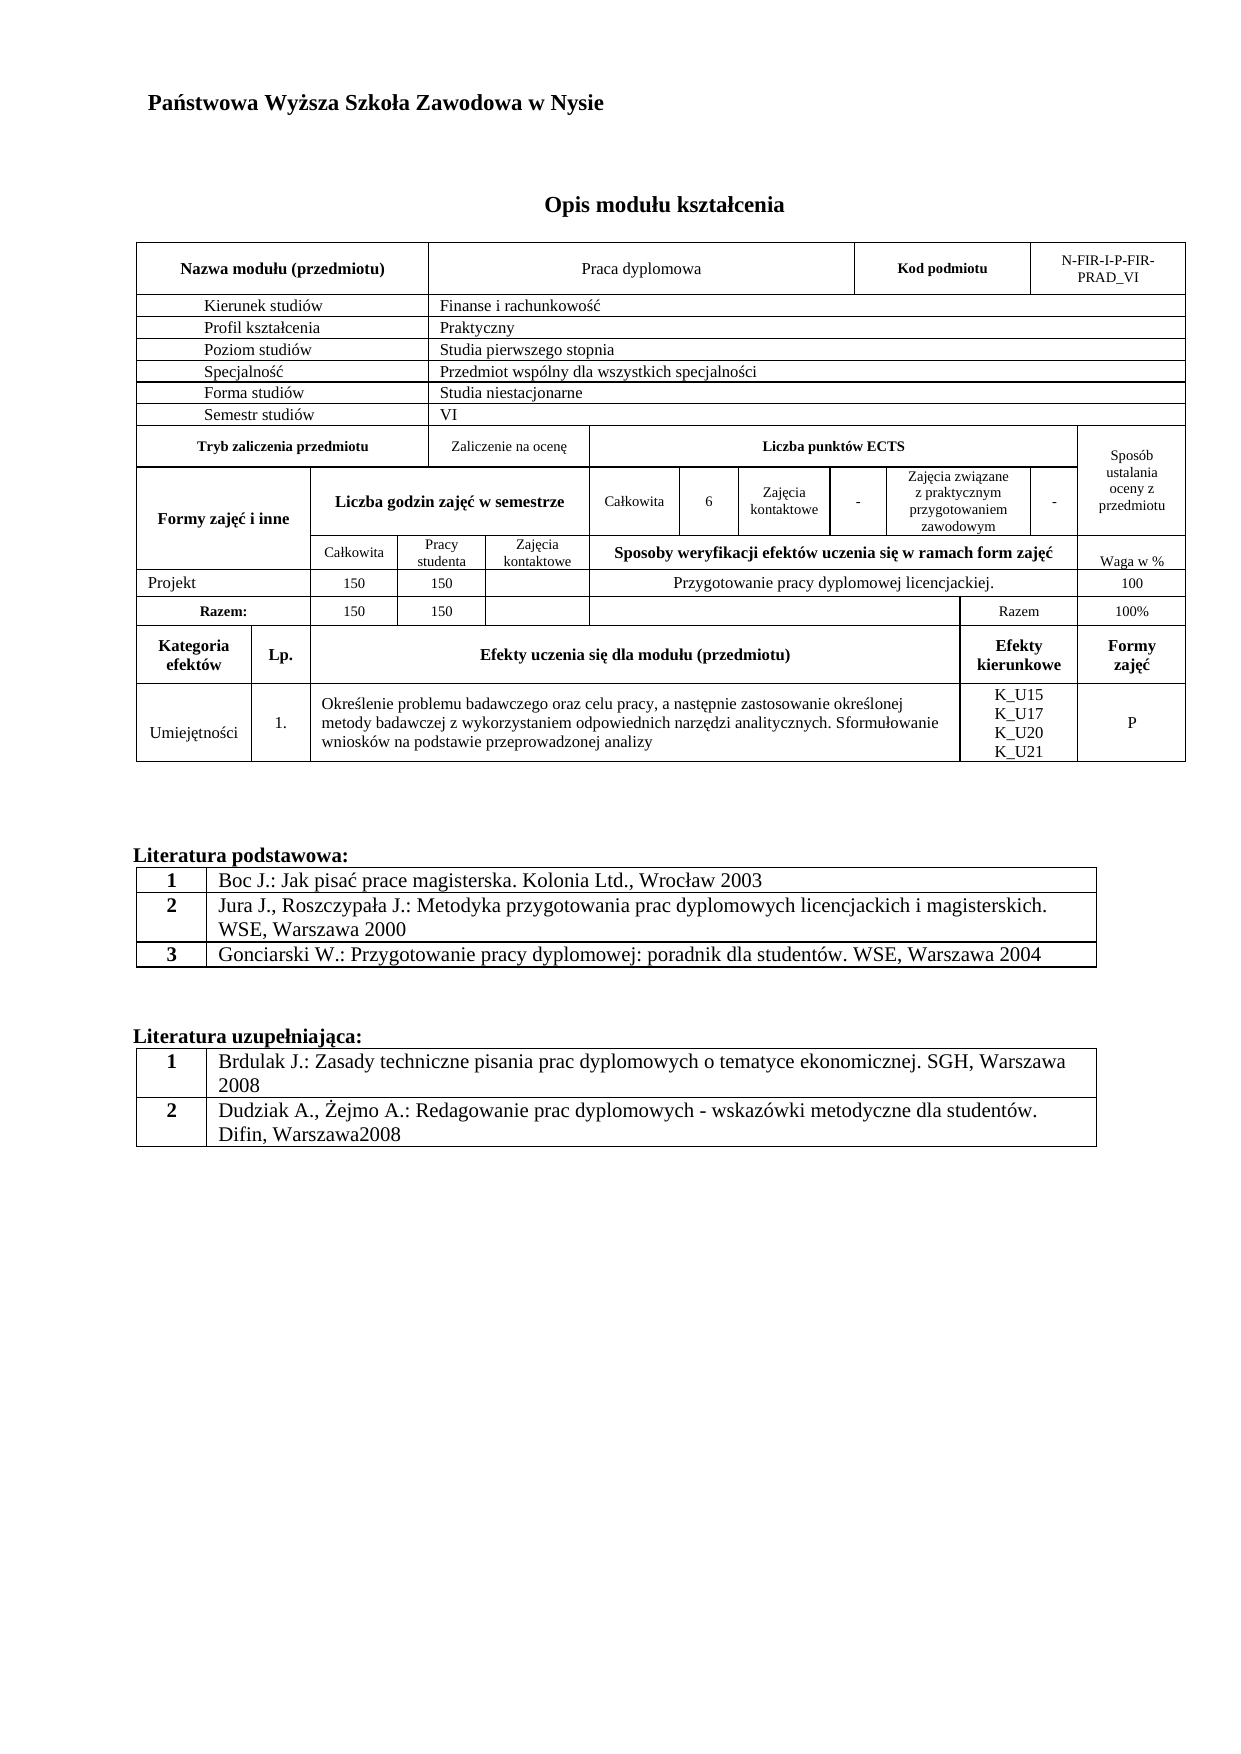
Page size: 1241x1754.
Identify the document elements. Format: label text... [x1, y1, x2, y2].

table_cell VI [429, 404, 1185, 425]
table_cell Specjalność [137, 361, 428, 381]
table_header Kod podmiotu [855, 243, 1030, 294]
table_cell Projekt [137, 570, 310, 596]
table_cell Sposób ustalania oceny z przedmiotu [1078, 426, 1185, 534]
table_header 1 [137, 1049, 206, 1097]
table_cell [590, 597, 959, 625]
table_cell Studia niestacjonarne [429, 383, 1185, 403]
table_cell Jura J., Roszczypała J.: Metodyka przygotowania prac dyplomowych licencjackich i magisterskich. WSE, Warszawa 2000 [207, 893, 1096, 941]
table_cell Pracy studenta [398, 536, 485, 569]
table_cell Semestr studiów [137, 404, 428, 425]
text Państwowa Wyższa Szkoła Zawodowa w Nysie [148, 89, 1181, 115]
table_cell Gonciarski W.: Przygotowanie pracy dyplomowej: poradnik dla studentów. WSE, Warszawa 2004 [207, 943, 1096, 966]
table_cell Profil kształcenia [137, 317, 428, 338]
table_header N-FIR-I-P-FIR-PRAD_VI [1031, 243, 1185, 294]
table_cell Lp. [252, 626, 310, 683]
table_cell 2 [137, 893, 206, 941]
table_cell - [831, 468, 886, 534]
table_cell 100% [1078, 597, 1185, 625]
table_cell 100 [1078, 570, 1185, 596]
text Literatura podstawowa: [133, 843, 1181, 867]
table_cell 150 [398, 597, 485, 625]
table_cell 3 [137, 943, 206, 966]
table_cell Całkowita [590, 468, 679, 534]
table_cell P [1078, 684, 1185, 761]
table_cell Formy zajęć i inne [137, 468, 310, 569]
table_header 1 [137, 868, 206, 892]
table_cell Dudziak A., Żejmo A.: Redagowanie prac dyplomowych - wskazówki metodyczne dla studentów. Difin, Warszawa2008 [207, 1098, 1096, 1146]
table_cell - [1031, 468, 1077, 534]
table_cell Praktyczny [429, 317, 1185, 338]
table_header Praca dyplomowa [429, 243, 854, 294]
table_cell Liczba godzin zajęć w semestrze [311, 468, 589, 534]
table_cell Forma studiów [137, 383, 428, 403]
table_cell Razem [961, 597, 1077, 625]
table_cell Zajęcia związane z praktycznym przygotowaniem zawodowym [887, 468, 1030, 534]
table_cell Sposoby weryfikacji efektów uczenia się w ramach form zajęć [590, 536, 1077, 569]
table_cell Całkowita [311, 536, 397, 569]
table_cell Określenie problemu badawczego oraz celu pracy, a następnie zastosowanie określonej metody badawczej z wykorzystaniem odpowiednich narzędzi analitycznych. Sformułowanie wniosków na podstawie przeprowadzonej analizy [311, 684, 959, 761]
table_cell Studia pierwszego stopnia [429, 339, 1185, 359]
table_cell 1. [252, 684, 310, 761]
table_cell 150 [311, 570, 397, 596]
table_cell [486, 570, 589, 596]
table_cell Finanse i rachunkowość [429, 295, 1185, 316]
table_cell [486, 597, 589, 625]
table_header Brdulak J.: Zasady techniczne pisania prac dyplomowych o tematyce ekonomicznej. SGH, Warszawa 2008 [207, 1049, 1096, 1097]
text Literatura uzupełniająca: [133, 1023, 1181, 1048]
table_cell Przedmiot wspólny dla wszystkich specjalności [429, 361, 1185, 381]
table_cell Efekty kierunkowe [961, 626, 1077, 683]
table_cell Zajęcia kontaktowe [486, 536, 589, 569]
table_header Nazwa modułu (przedmiotu) [137, 243, 428, 294]
table_cell Kierunek studiów [137, 295, 428, 316]
table_cell 150 [398, 570, 485, 596]
table_cell Zajęcia kontaktowe [739, 468, 829, 534]
table_cell 150 [311, 597, 397, 625]
table_cell 6 [680, 468, 738, 534]
table_cell Razem: [137, 597, 310, 625]
table_cell Efekty uczenia się dla modułu (przedmiotu) [311, 626, 959, 683]
table_cell Kategoria efektów [137, 626, 251, 683]
table_header Boc J.: Jak pisać prace magisterska. Kolonia Ltd., Wrocław 2003 [207, 868, 1096, 892]
table_cell Tryb zaliczenia przedmiotu [137, 426, 428, 466]
text Opis modułu kształcenia [148, 191, 1181, 217]
table_cell 2 [137, 1098, 206, 1146]
table_cell Formy zajęć [1078, 626, 1185, 683]
table_cell Liczba punktów ECTS [590, 426, 1077, 466]
table_cell K_U15 K_U17 K_U20 K_U21 [961, 684, 1077, 761]
table_cell Umiejętności [137, 684, 251, 761]
table_cell Poziom studiów [137, 339, 428, 359]
table_cell Przygotowanie pracy dyplomowej licencjackiej. [590, 570, 1077, 596]
table_cell Zaliczenie na ocenę [429, 426, 589, 466]
table_cell Waga w % [1078, 536, 1185, 569]
